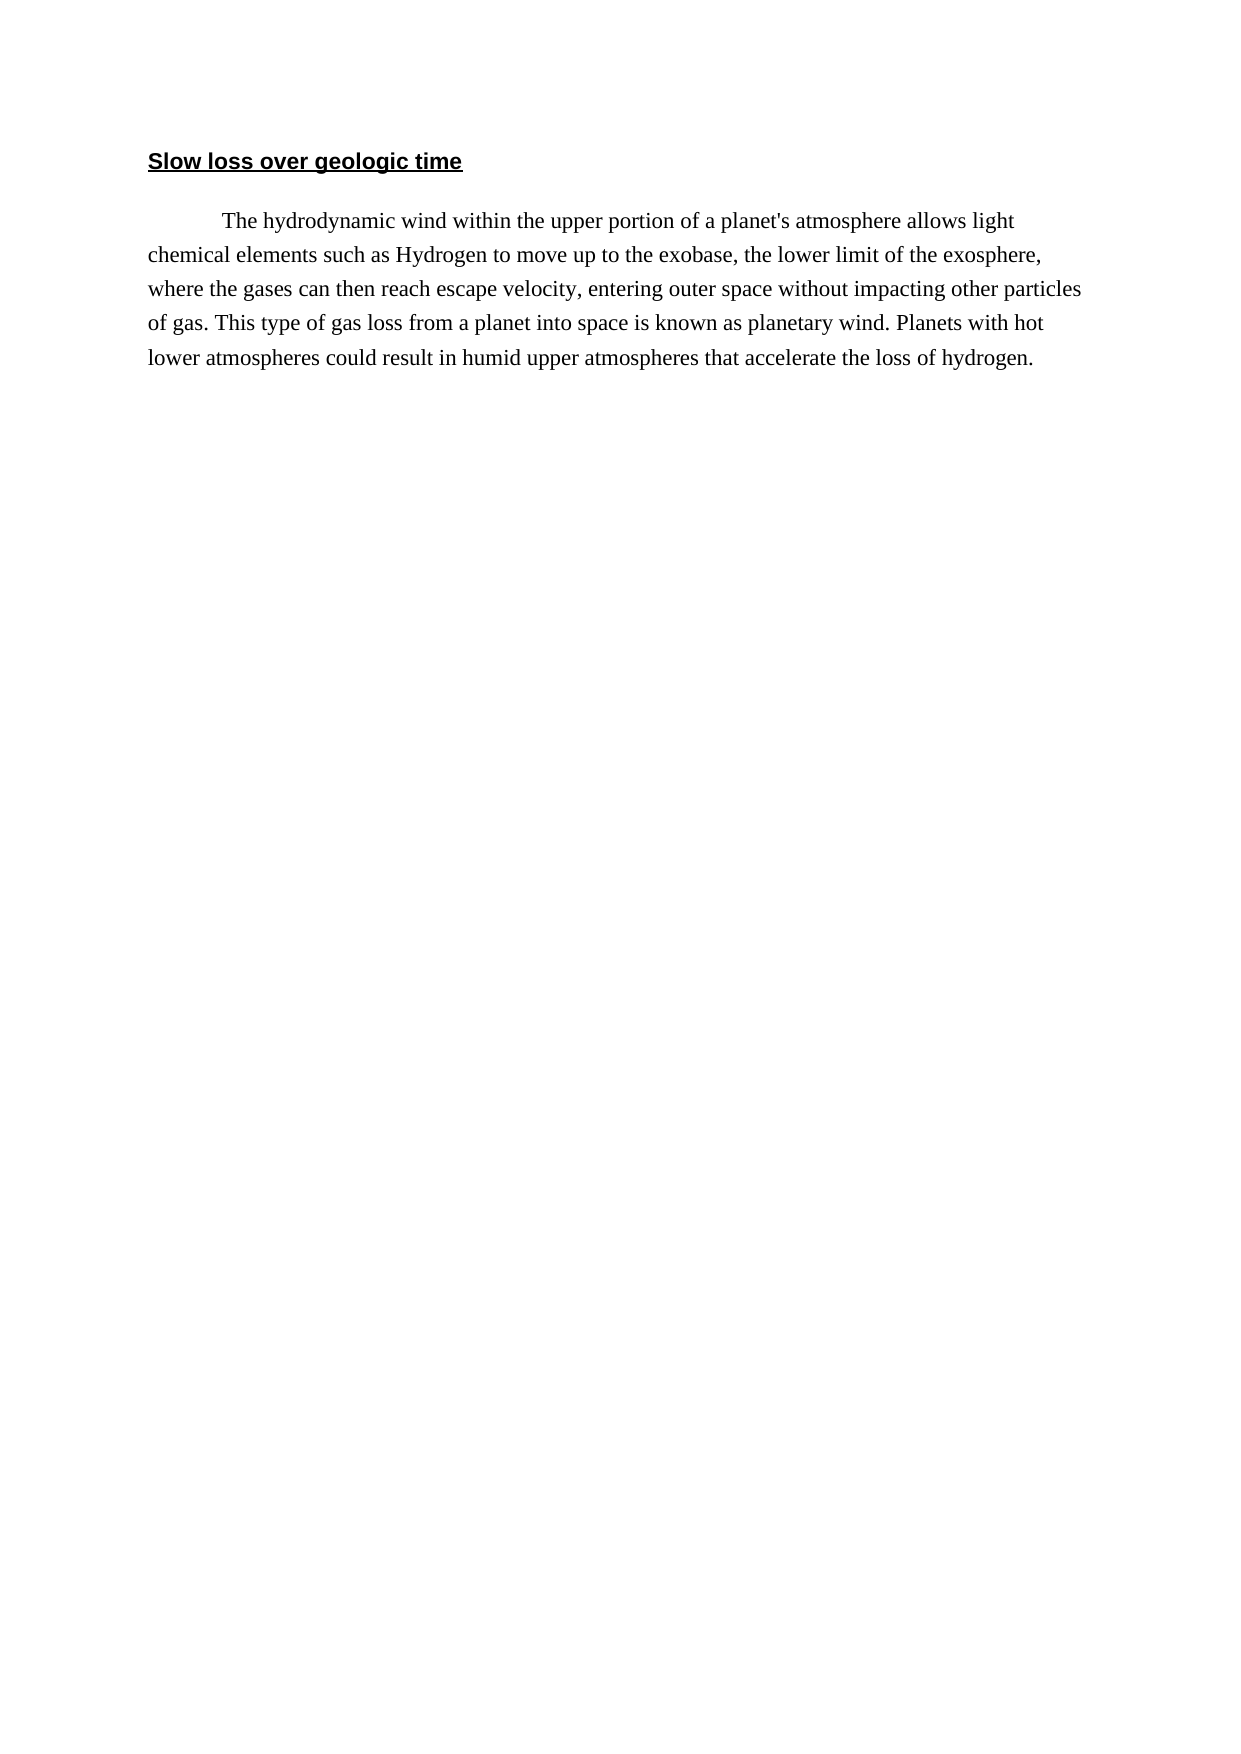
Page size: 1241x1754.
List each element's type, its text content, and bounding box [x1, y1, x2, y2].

text Slow loss over geologic time [148, 148, 1092, 174]
text The hydrodynamic wind within the upper portion of a planet's atmosphere allows light chemical elements such as Hydrogen to move up to the exobase, the lower limit of the exosphere, where the gases can then reach escape velocity, entering outer space without impacting other particles of gas. This type of gas loss from a planet into space is known as planetary wind. Planets with hot lower atmospheres could result in humid upper atmospheres that accelerate the loss of hydrogen. [148, 207, 1092, 370]
